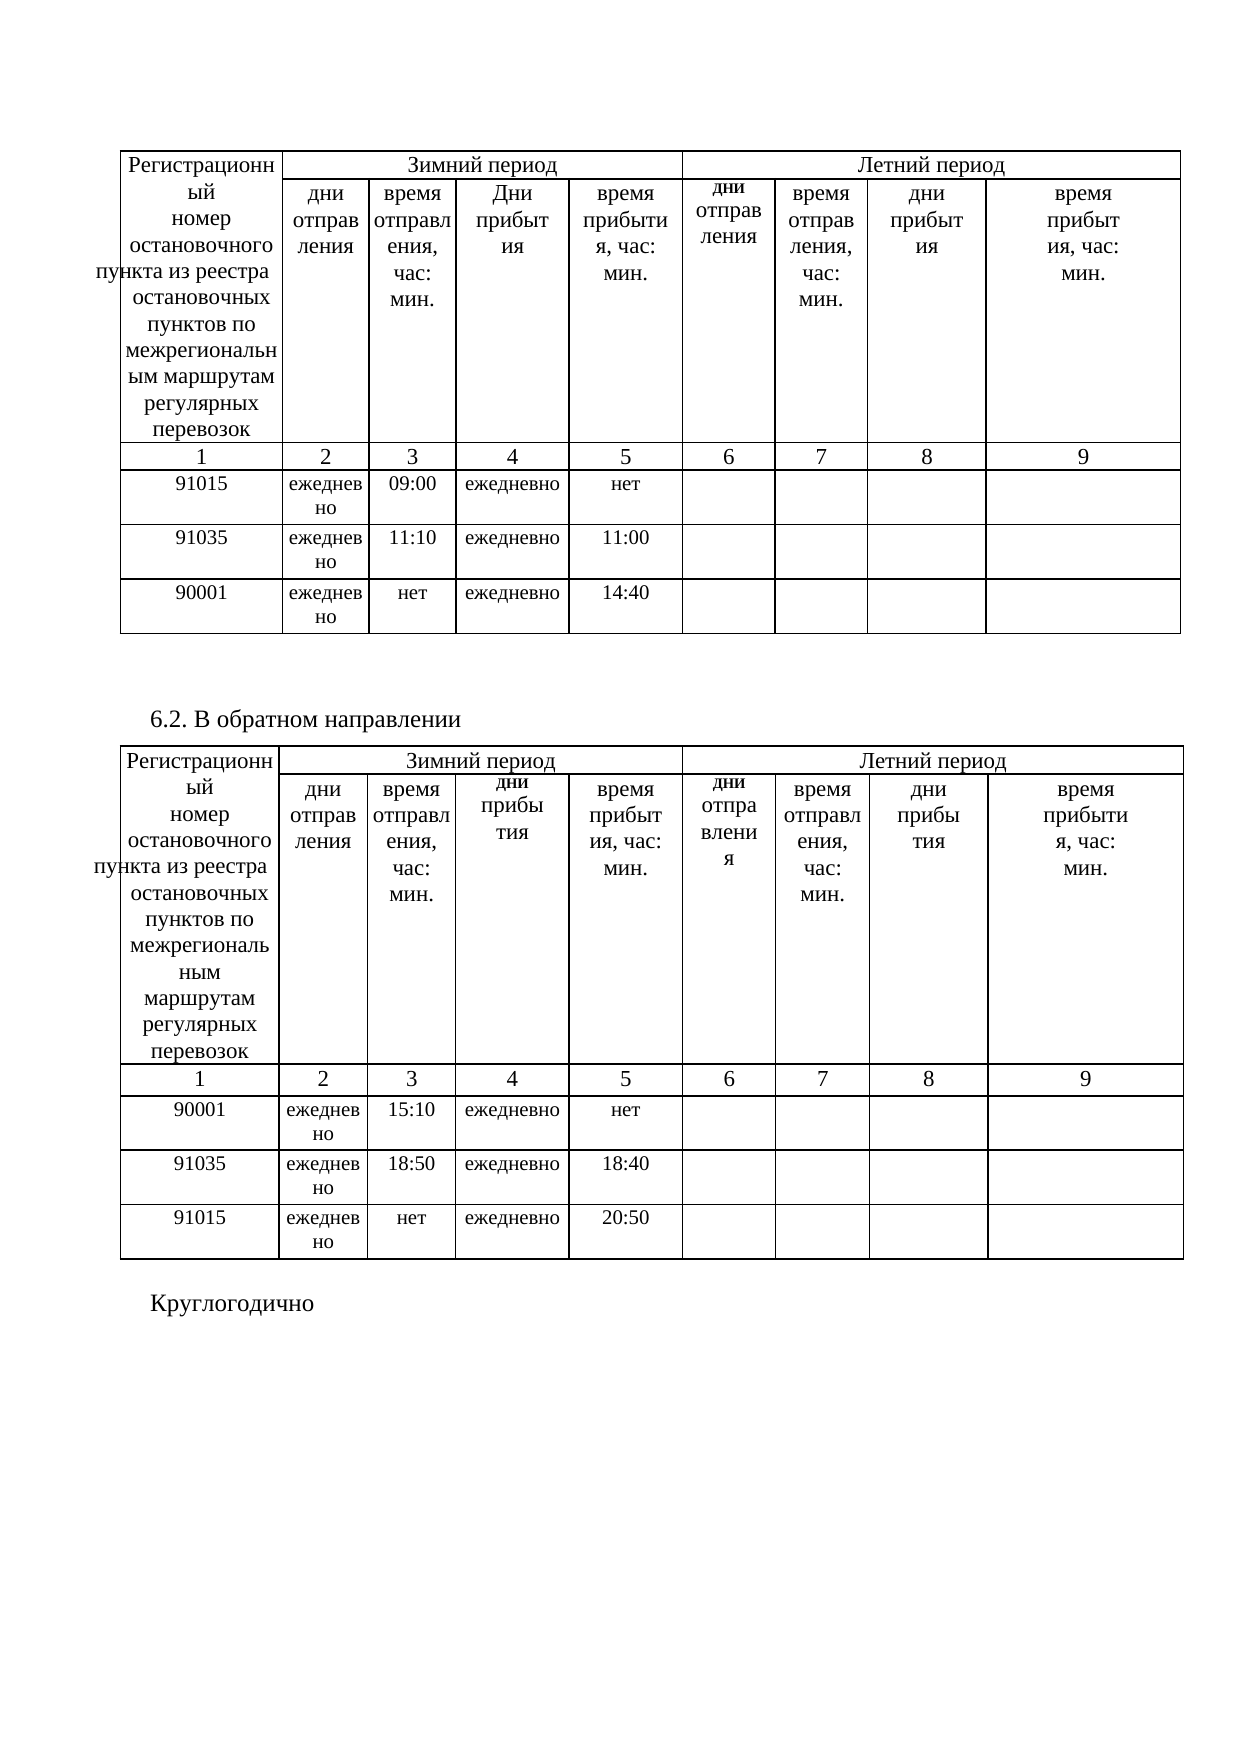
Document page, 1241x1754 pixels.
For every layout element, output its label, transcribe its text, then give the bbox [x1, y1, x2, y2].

table_cell [776, 580, 867, 632]
table_cell [776, 471, 867, 524]
table_cell [987, 580, 1180, 632]
table_cell [683, 1097, 775, 1149]
table_cell [870, 1097, 987, 1149]
table_cell время отправл ения, час: мин. [370, 180, 455, 441]
table_cell 1 [121, 443, 282, 469]
text Круглогодично [150, 1288, 1090, 1317]
table_cell ежедневно [457, 580, 568, 632]
table_cell ежедневно [457, 525, 568, 578]
table_header Регистрационный номер остановочного пункта из реестра остановочных пунктов по межрегиональным маршрутам регулярных перевозок [121, 747, 278, 1063]
table_cell 9 [987, 443, 1180, 469]
table_cell 15:10 [368, 1097, 455, 1149]
table_cell [987, 471, 1180, 524]
table_cell 90001 [121, 580, 282, 632]
table_cell 3 [370, 443, 455, 469]
table_cell 3 [368, 1065, 455, 1095]
table_cell 7 [776, 1065, 869, 1095]
table_cell 11:00 [570, 525, 682, 578]
table_cell время прибыт ия, час: мин. [987, 180, 1180, 441]
table_cell 1 [121, 1065, 278, 1095]
table_cell 6 [683, 443, 774, 469]
table_cell дни отправ ления [283, 180, 368, 441]
table_cell 91035 [121, 1151, 278, 1204]
table_cell время отправл ения, час: мин. [368, 775, 455, 1063]
table_cell [987, 525, 1180, 578]
table_header Летний период [683, 747, 1183, 773]
table_cell 7 [776, 443, 867, 469]
table_cell [776, 1151, 869, 1204]
table_cell 14:40 [570, 580, 682, 632]
table_cell 5 [570, 443, 682, 469]
table_header Летний период [683, 152, 1180, 178]
table_cell ежедневно [280, 1097, 367, 1149]
table_cell 11:10 [370, 525, 455, 578]
table_cell [683, 1151, 775, 1204]
table_header Зимний период [280, 747, 682, 773]
table_cell ежедневно [283, 525, 368, 578]
table_cell 2 [283, 443, 368, 469]
text 6.2. В обратном направлении [150, 704, 1090, 733]
table_cell 18:40 [570, 1151, 682, 1204]
table_cell [683, 580, 774, 632]
table_cell нет [570, 1097, 682, 1149]
table_cell [870, 1205, 987, 1258]
table_cell [683, 1205, 775, 1258]
table_cell 09:00 [370, 471, 455, 524]
table_cell ежедневно [456, 1097, 568, 1149]
table_cell ежедневно [280, 1205, 367, 1258]
table_cell нет [570, 471, 682, 524]
table_cell [868, 525, 985, 578]
table_cell нет [370, 580, 455, 632]
table_cell 91035 [121, 525, 282, 578]
table_cell 4 [457, 443, 568, 469]
table_cell [776, 525, 867, 578]
table_cell дни прибыт ия [868, 180, 985, 441]
table_cell [776, 1205, 869, 1258]
table_cell [683, 525, 774, 578]
table_cell [989, 1097, 1183, 1149]
table_cell [989, 1151, 1183, 1204]
table_cell время прибыти я, час: мин. [989, 775, 1183, 1063]
table_cell 90001 [121, 1097, 278, 1149]
table_cell Дни прибыт ия [457, 180, 568, 441]
table_header Зимний период [283, 152, 682, 178]
table_cell ДНИ прибы тия [456, 775, 568, 1063]
table_cell дни прибы тия [870, 775, 987, 1063]
table_cell ежедневно [456, 1205, 568, 1258]
table_cell [870, 1151, 987, 1204]
table_cell ежедневно [457, 471, 568, 524]
table_cell [868, 580, 985, 632]
table_cell ежедневно [283, 471, 368, 524]
table_cell [989, 1205, 1183, 1258]
table_cell ДНИ отправ ления [683, 180, 774, 441]
table_cell 5 [570, 1065, 682, 1095]
table_header Регистрационный номер остановочного пункта из реестра остановочных пунктов по межрегиональным маршрутам регулярных перевозок [121, 152, 282, 441]
table_cell дни отправ ления [280, 775, 367, 1063]
table_cell 8 [868, 443, 985, 469]
table_cell [868, 471, 985, 524]
table_cell 91015 [121, 471, 282, 524]
table_cell время отправл ения, час: мин. [776, 775, 869, 1063]
table_cell [683, 471, 774, 524]
table_cell время отправ ления, час: мин. [776, 180, 867, 441]
table_cell 91015 [121, 1205, 278, 1258]
table_cell ДНИ отпра влени я [683, 775, 775, 1063]
table_cell 4 [456, 1065, 568, 1095]
table_cell ежедневно [283, 580, 368, 632]
table_cell ежедневно [456, 1151, 568, 1204]
table_cell 9 [989, 1065, 1183, 1095]
table_cell 6 [683, 1065, 775, 1095]
table_cell 20:50 [570, 1205, 682, 1258]
table_cell 2 [280, 1065, 367, 1095]
table_cell [776, 1097, 869, 1149]
table_cell время прибыт ия, час: мин. [570, 775, 682, 1063]
table_cell нет [368, 1205, 455, 1258]
table_cell время прибыти я, час: мин. [570, 180, 682, 441]
table_cell 8 [870, 1065, 987, 1095]
table_cell ежедневно [280, 1151, 367, 1204]
table_cell 18:50 [368, 1151, 455, 1204]
